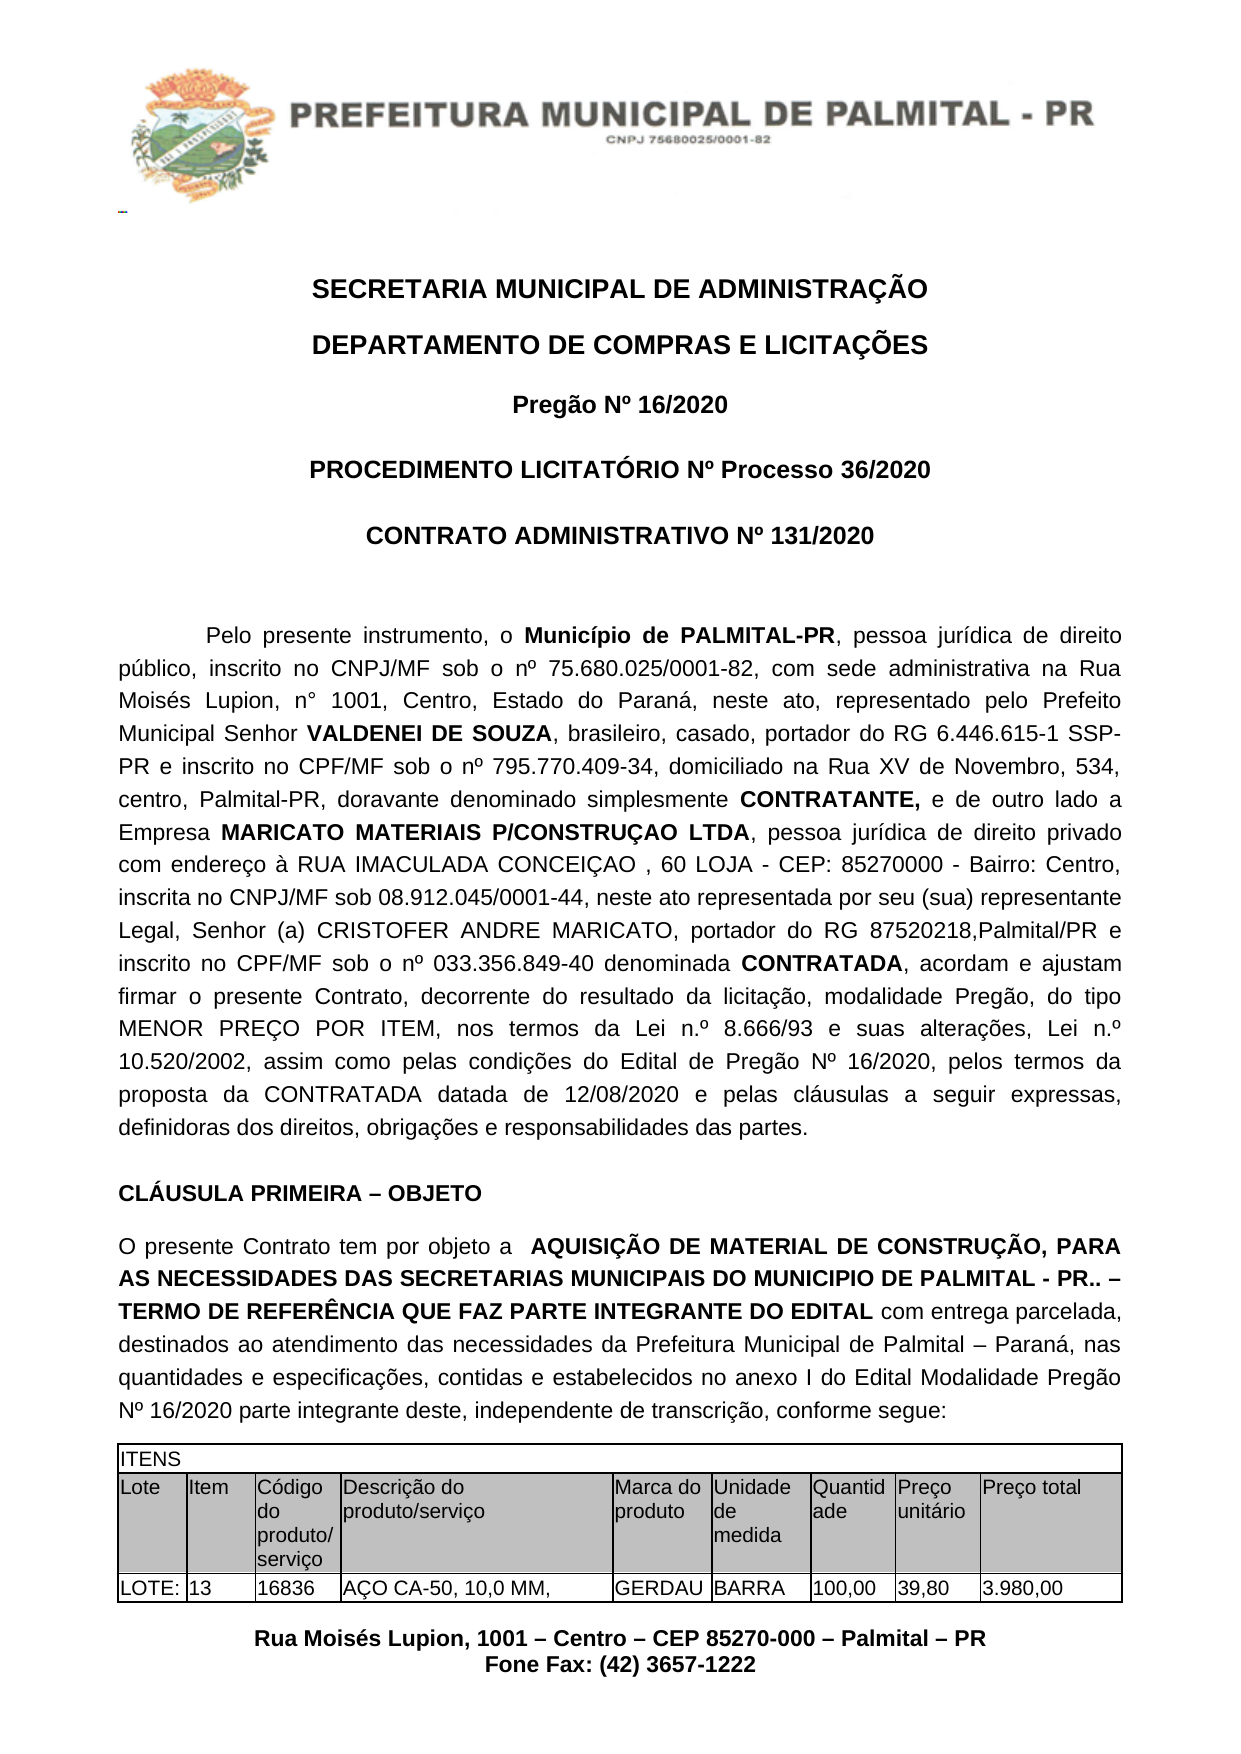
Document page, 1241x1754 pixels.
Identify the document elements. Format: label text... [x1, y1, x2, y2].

text CLÁUSULA PRIMEIRA – OBJETO [118, 1173, 1122, 1206]
table_cell BARRA [713, 1574, 810, 1601]
text Departamento de Compras e Licitações [118, 329, 1122, 361]
table_cell Código do produto/serviço [256, 1474, 340, 1572]
table_cell Item [188, 1474, 255, 1572]
table_cell 39,80 [896, 1574, 980, 1601]
table_cell GERDAU [614, 1574, 711, 1601]
table_cell 13 [188, 1574, 255, 1601]
table_cell 100,00 [812, 1574, 895, 1601]
text PROCEDIMENTO LICITATÓRIO Nº Processo 36/2020 [118, 451, 1122, 484]
table_header ITENS [119, 1445, 1121, 1472]
text Pelo presente instrumento, o Município de PALMITAL-PR, pessoa jurídica de direito público, inscrito no CNPJ/MF sob o nº 75.680.025/0001-82, com sede administrativa na Rua Moisés Lupion, n° 1001, Centro, Estado do Paraná, neste ato, representado pelo Prefeito Municipal Senhor VALDENEI DE SOUZA, brasileiro, casado, portador do RG 6.446.615-1 SSP-PR e inscrito no CPF/MF sob o nº 795.770.409-34, domiciliado na Rua XV de Novembro, 534, centro, Palmital-PR, doravante denominado simplesmente CONTRATANTE, e de outro lado a Empresa MARICATO MATERIAIS P/CONSTRUÇAO LTDA, pessoa jurídica de direito privado com endereço à RUA IMACULADA CONCEIÇAO , 60 LOJA - CEP: 85270000 - Bairro: Centro, inscrita no CNPJ/MF sob 08.912.045/0001-44, neste ato representada por seu (sua) representante Legal, Senhor (a) CRISTOFER ANDRE MARICATO, portador do RG 87520218,Palmital/PR e inscrito no CPF/MF sob o nº 033.356.849-40 denominada CONTRATADA, acordam e ajustam firmar o presente Contrato, decorrente do resultado da licitação, modalidade Pregão, do tipo MENOR PREÇO POR ITEM, nos termos da Lei n.º 8.666/93 e suas alterações, Lei n.º 10.520/2002, assim como pelas condições do Edital de Pregão Nº 16/2020, pelos termos da proposta da CONTRATADA datada de 12/08/2020 e pelas cláusulas a seguir expressas, definidoras dos direitos, obrigações e responsabilidades das partes. [118, 615, 1122, 1140]
table_cell Preço total [981, 1474, 1121, 1572]
text CONTRATO ADMINISTRATIVO Nº 131/2020 [118, 517, 1122, 549]
table_cell Quantidade [812, 1474, 895, 1572]
text O presente Contrato tem por objeto a AQUISIÇÃO DE MATERIAL DE CONSTRUÇÃO, PARA AS NECESSIDADES DAS SECRETARIAS MUNICIPAIS DO MUNICIPIO DE PALMITAL - PR.. – TERMO DE REFERÊNCIA QUE FAZ PARTE INTEGRANTE DO EDITAL com entrega parcelada, destinados ao atendimento das necessidades da Prefeitura Municipal de Palmital – Paraná, nas quantidades e especificações, contidas e estabelecidos no anexo I do Edital Modalidade Pregão Nº 16/2020 parte integrante deste, independente de transcrição, conforme segue: [118, 1226, 1122, 1423]
table_cell AÇO CA-50, 10,0 MM, VERGALHÃO [342, 1574, 612, 1601]
table_cell Unidade de medida [713, 1474, 810, 1572]
text SECRETARIA MUNICIPAL DE ADMINISTRAÇÃO [118, 273, 1122, 304]
table_cell 3.980,00 [981, 1574, 1121, 1601]
picture [118, 59, 1117, 213]
table_cell Lote [119, 1474, 186, 1572]
table_cell Marca do produto [614, 1474, 711, 1572]
table_cell 16836 [256, 1574, 340, 1601]
text Pregão Nº 16/2020 [118, 386, 1122, 418]
table_cell Preço unitário [896, 1474, 980, 1572]
table_cell LOTE: 001 - [119, 1574, 186, 1601]
table_cell Descrição do produto/serviço [342, 1474, 612, 1572]
